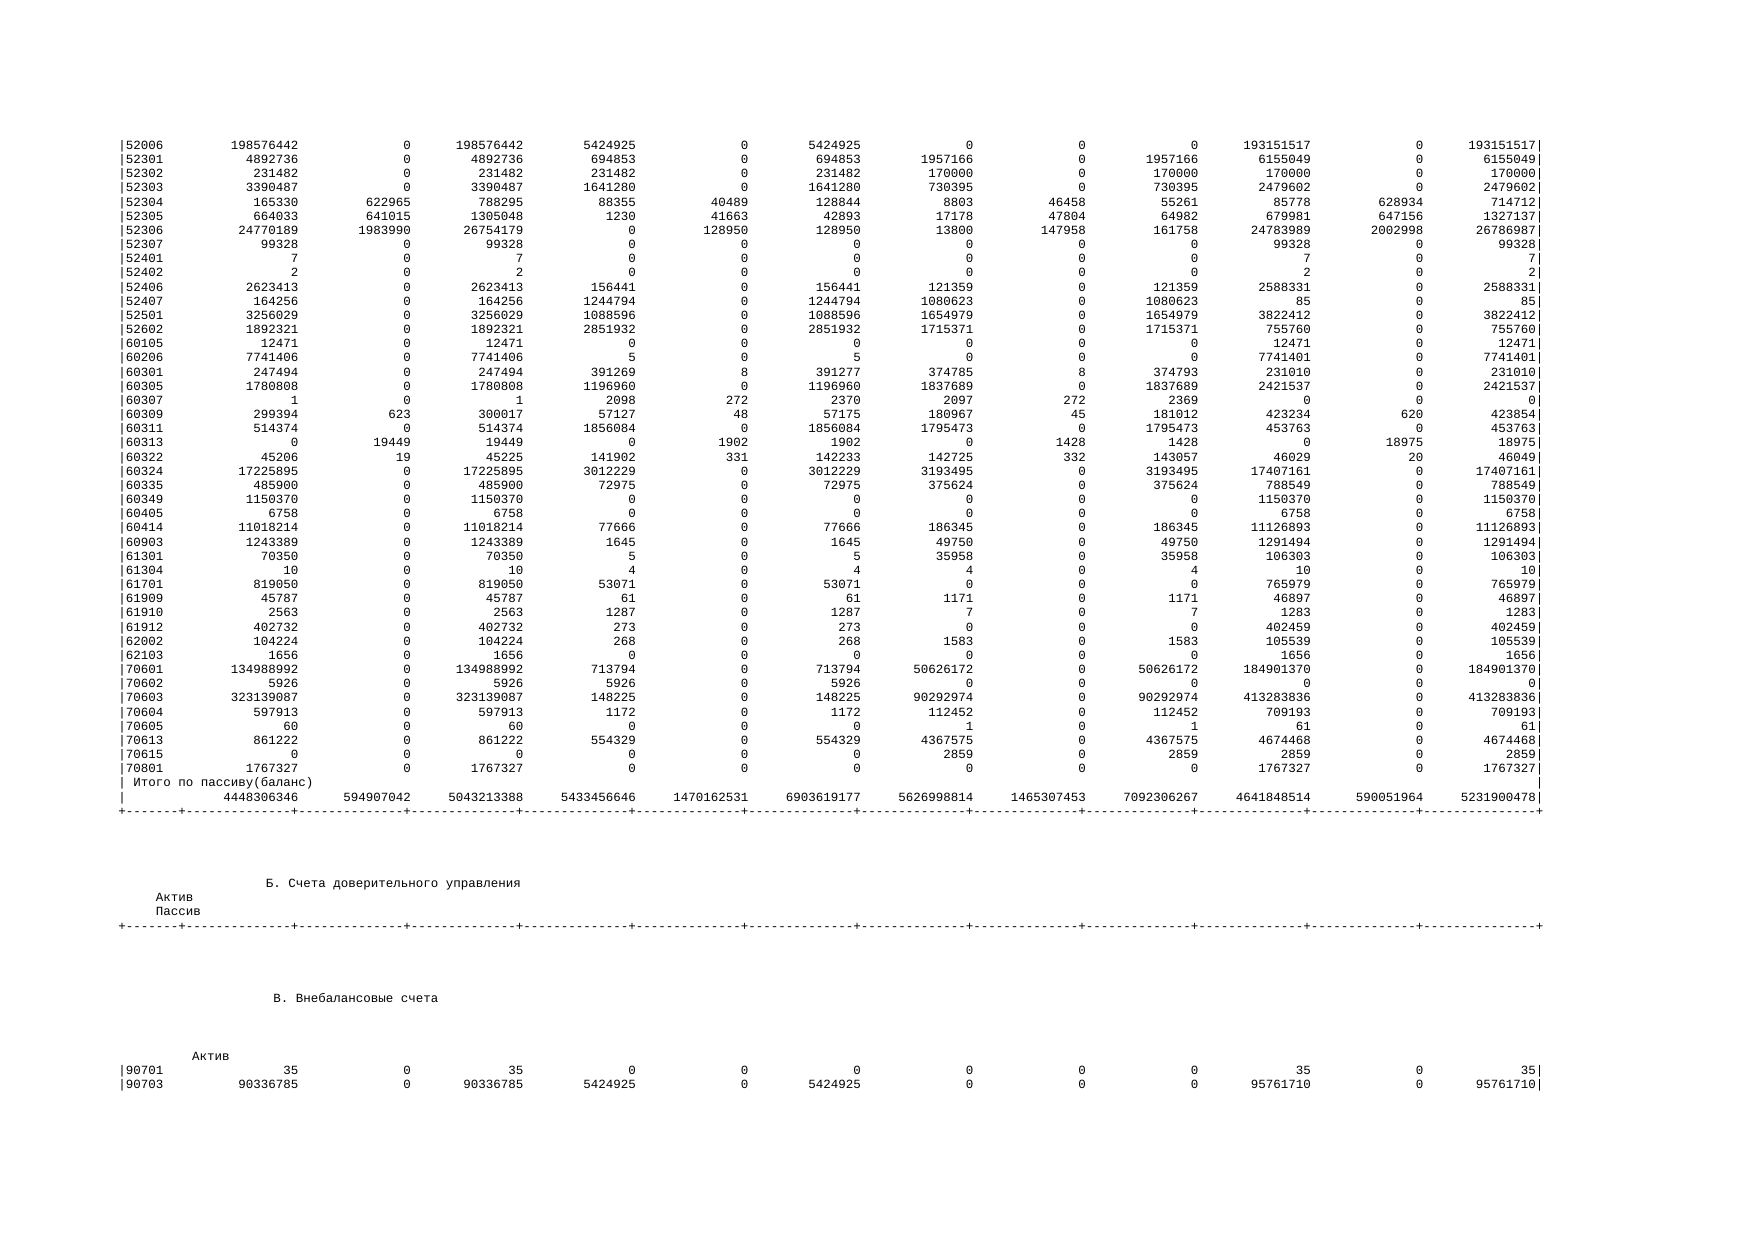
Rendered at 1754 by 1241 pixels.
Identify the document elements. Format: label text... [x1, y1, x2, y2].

text |52305 664033 641015 1305048 1230 41663 42893 17178 47804 64982 679981 647156 1327137| [118, 210, 1636, 224]
text |52602 1892321 0 1892321 2851932 0 2851932 1715371 0 1715371 755760 0 755760| [118, 323, 1636, 337]
text |52501 3256029 0 3256029 1088596 0 1088596 1654979 0 1654979 3822412 0 3822412| [118, 309, 1636, 323]
text Актив [118, 1050, 1636, 1064]
text |60349 1150370 0 1150370 0 0 0 0 0 0 1150370 0 1150370| [118, 493, 1636, 507]
text |52306 24770189 1983990 26754179 0 128950 128950 13800 147958 161758 24783989 2002998 26786987| [118, 224, 1636, 238]
text |52302 231482 0 231482 231482 0 231482 170000 0 170000 170000 0 170000| [118, 167, 1636, 181]
text |60313 0 19449 19449 0 1902 1902 0 1428 1428 0 18975 18975| [118, 436, 1636, 451]
text | Итого по пассиву(баланс) | [118, 776, 1636, 791]
text |62103 1656 0 1656 0 0 0 0 0 0 1656 0 1656| [118, 649, 1636, 663]
text |70603 323139087 0 323139087 148225 0 148225 90292974 0 90292974 413283836 0 413283836| [118, 691, 1636, 706]
text |70605 60 0 60 0 0 0 1 0 1 61 0 61| [118, 720, 1636, 734]
text |70604 597913 0 597913 1172 0 1172 112452 0 112452 709193 0 709193| [118, 706, 1636, 720]
text |61301 70350 0 70350 5 0 5 35958 0 35958 106303 0 106303| [118, 550, 1636, 564]
text |60414 11018214 0 11018214 77666 0 77666 186345 0 186345 11126893 0 11126893| [118, 521, 1636, 536]
text |60301 247494 0 247494 391269 8 391277 374785 8 374793 231010 0 231010| [118, 366, 1636, 380]
text |61701 819050 0 819050 53071 0 53071 0 0 0 765979 0 765979| [118, 578, 1636, 592]
text |61912 402732 0 402732 273 0 273 0 0 0 402459 0 402459| [118, 621, 1636, 635]
text |60307 1 0 1 2098 272 2370 2097 272 2369 0 0 0| [118, 394, 1636, 408]
text |60309 299394 623 300017 57127 48 57175 180967 45 181012 423234 620 423854| [118, 408, 1636, 422]
text |60105 12471 0 12471 0 0 0 0 0 0 12471 0 12471| [118, 337, 1636, 351]
text |70801 1767327 0 1767327 0 0 0 0 0 0 1767327 0 1767327| [118, 762, 1636, 776]
text |60903 1243389 0 1243389 1645 0 1645 49750 0 49750 1291494 0 1291494| [118, 536, 1636, 550]
text |52301 4892736 0 4892736 694853 0 694853 1957166 0 1957166 6155049 0 6155049| [118, 153, 1636, 167]
text |52006 198576442 0 198576442 5424925 0 5424925 0 0 0 193151517 0 193151517| [118, 139, 1636, 153]
text |52402 2 0 2 0 0 0 0 0 0 2 0 2| [118, 266, 1636, 281]
text |52303 3390487 0 3390487 1641280 0 1641280 730395 0 730395 2479602 0 2479602| [118, 181, 1636, 196]
text |60322 45206 19 45225 141902 331 142233 142725 332 143057 46029 20 46049| [118, 451, 1636, 465]
text |52407 164256 0 164256 1244794 0 1244794 1080623 0 1080623 85 0 85| [118, 295, 1636, 309]
text |62002 104224 0 104224 268 0 268 1583 0 1583 105539 0 105539| [118, 635, 1636, 649]
text |52401 7 0 7 0 0 0 0 0 0 7 0 7| [118, 252, 1636, 266]
text |70613 861222 0 861222 554329 0 554329 4367575 0 4367575 4674468 0 4674468| [118, 734, 1636, 748]
text |70602 5926 0 5926 5926 0 5926 0 0 0 0 0 0| [118, 677, 1636, 691]
text |61909 45787 0 45787 61 0 61 1171 0 1171 46897 0 46897| [118, 592, 1636, 606]
text |60405 6758 0 6758 0 0 0 0 0 0 6758 0 6758| [118, 507, 1636, 521]
text |52307 99328 0 99328 0 0 0 0 0 0 99328 0 99328| [118, 238, 1636, 252]
text |60206 7741406 0 7741406 5 0 5 0 0 0 7741401 0 7741401| [118, 351, 1636, 366]
text |60305 1780808 0 1780808 1196960 0 1196960 1837689 0 1837689 2421537 0 2421537| [118, 380, 1636, 394]
text |60335 485900 0 485900 72975 0 72975 375624 0 375624 788549 0 788549| [118, 479, 1636, 493]
text |90703 90336785 0 90336785 5424925 0 5424925 0 0 0 95761710 0 95761710| [118, 1078, 1636, 1092]
text |61304 10 0 10 4 0 4 4 0 4 10 0 10| [118, 564, 1636, 578]
text |52304 165330 622965 788295 88355 40489 128844 8803 46458 55261 85778 628934 714712| [118, 196, 1636, 210]
text |60324 17225895 0 17225895 3012229 0 3012229 3193495 0 3193495 17407161 0 17407161| [118, 465, 1636, 479]
text +-------+--------------+--------------+--------------+--------------+--------------+--------------+--------------+--------------+--------------+--------------+--------------+---------------+ [118, 805, 1636, 819]
text |61910 2563 0 2563 1287 0 1287 7 0 7 1283 0 1283| [118, 606, 1636, 621]
text |52406 2623413 0 2623413 156441 0 156441 121359 0 121359 2588331 0 2588331| [118, 281, 1636, 295]
text |60311 514374 0 514374 1856084 0 1856084 1795473 0 1795473 453763 0 453763| [118, 422, 1636, 436]
text +-------+--------------+--------------+--------------+--------------+--------------+--------------+--------------+--------------+--------------+--------------+--------------+---------------+ [118, 919, 1636, 934]
text Б. Счета доверительного управления [192, 877, 1636, 891]
text | 4448306346 594907042 5043213388 5433456646 1470162531 6903619177 5626998814 1465307453 7092306267 4641848514 590051964 5231900478| [118, 791, 1636, 805]
text |70615 0 0 0 0 0 0 2859 0 2859 2859 0 2859| [118, 748, 1636, 762]
text Пассив [118, 905, 1636, 919]
text Актив [118, 891, 1636, 905]
text |70601 134988992 0 134988992 713794 0 713794 50626172 0 50626172 184901370 0 184901370| [118, 663, 1636, 677]
text |90701 35 0 35 0 0 0 0 0 0 35 0 35| [118, 1064, 1636, 1078]
text В. Внебалансовые счета [192, 992, 1636, 1006]
